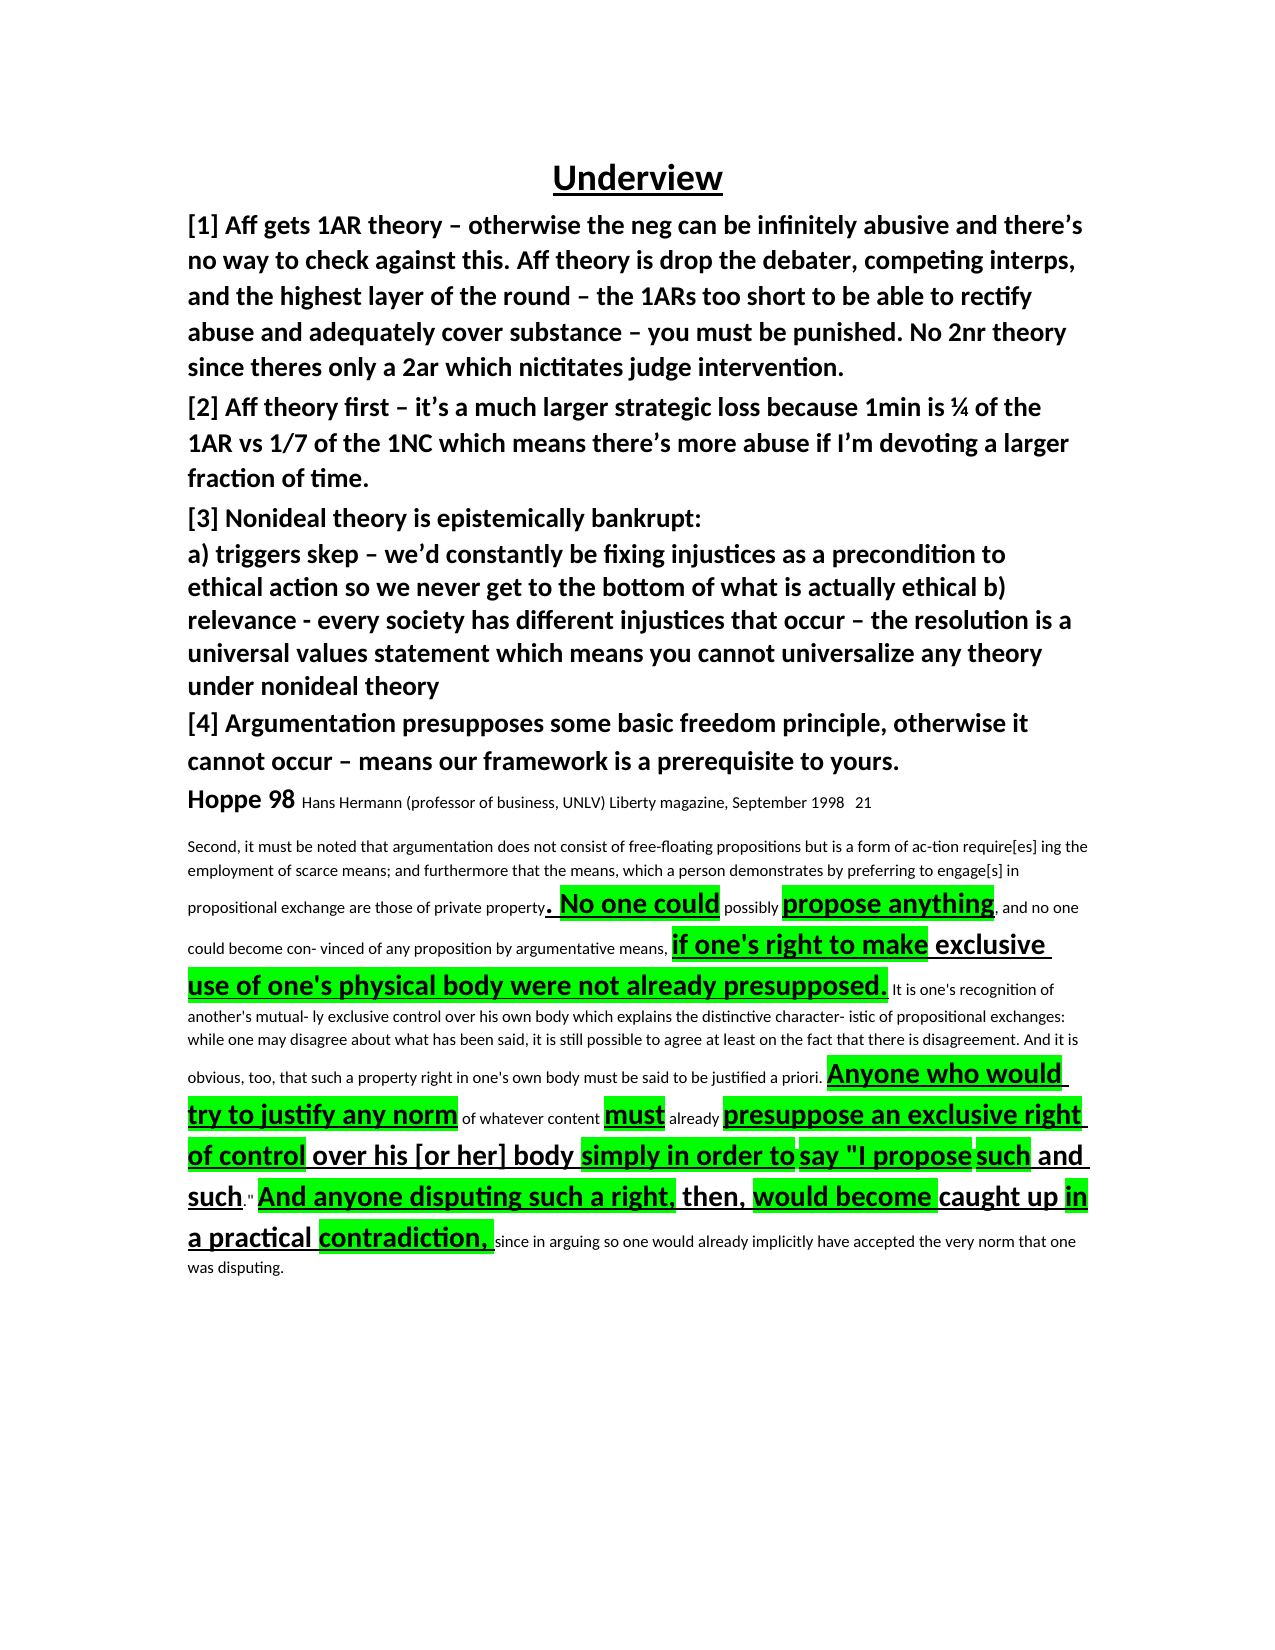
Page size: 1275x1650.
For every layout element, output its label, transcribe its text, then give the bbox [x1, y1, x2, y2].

subtitle [1] Aff gets 1AR theory – otherwise the neg can be infinitely abusive and there’s no way to check against this. Aff theory is drop the debater, competing interps, and the highest layer of the round – the 1ARs too short to be able to rectify abuse and adequately cover substance – you must be punished. No 2nr theory since theres only a 2ar which nictitates judge intervention. [187, 208, 1087, 383]
subtitle [2] Aff theory first – it’s a much larger strategic loss because 1min is ¼ of the 1AR vs 1/7 of the 1NC which means there’s more abuse if I’m devoting a larger fraction of time. [187, 390, 1087, 494]
text Hoppe 98 Hans Hermann (professor of business, UNLV) Liberty magazine, September 1998 21 [187, 782, 1092, 815]
text Second, it must be noted that argumentation does not consist of free-floating propositions but is a form of ac-tion require[es] ing the employment of scarce means; and furthermore that the means, which a person demonstrates by preferring to engage[s] in propositional exchange are those of private property. No one could possibly propose anything, and no one could become con- vinced of any proposition by argumentative means, if one's right to make exclusive use of one's physical body were not already presupposed. It is one's recognition of another's mutual- ly exclusive control over his own body which explains the distinctive character- istic of propositional exchanges: while one may disagree about what has been said, it is still possible to agree at least on the fact that there is disagreement. And it is obvious, too, that such a property right in one's own body must be said to be justified a priori. Anyone who would try to justify any norm of whatever content must already presuppose an exclusive right of control over his [or her] body simply in order to say "I propose such and such." And anyone disputing such a right, then, would become caught up in a practical contradiction, since in arguing so one would already implicitly have accepted the very norm that one was disputing. [187, 836, 1092, 1278]
subtitle [3] Nonideal theory is epistemically bankrupt: [187, 501, 1087, 534]
subtitle [4] Argumentation presupposes some basic freedom principle, otherwise it cannot occur – means our framework is a prerequisite to yours. [187, 706, 1092, 777]
subtitle a) triggers skep – we’d constantly be fixing injustices as a precondition to ethical action so we never get to the bottom of what is actually ethical b) relevance - every society has different injustices that occur – the resolution is a universal values statement which means you cannot universalize any theory under nonideal theory [187, 537, 1087, 702]
subtitle Underview [187, 154, 1087, 200]
